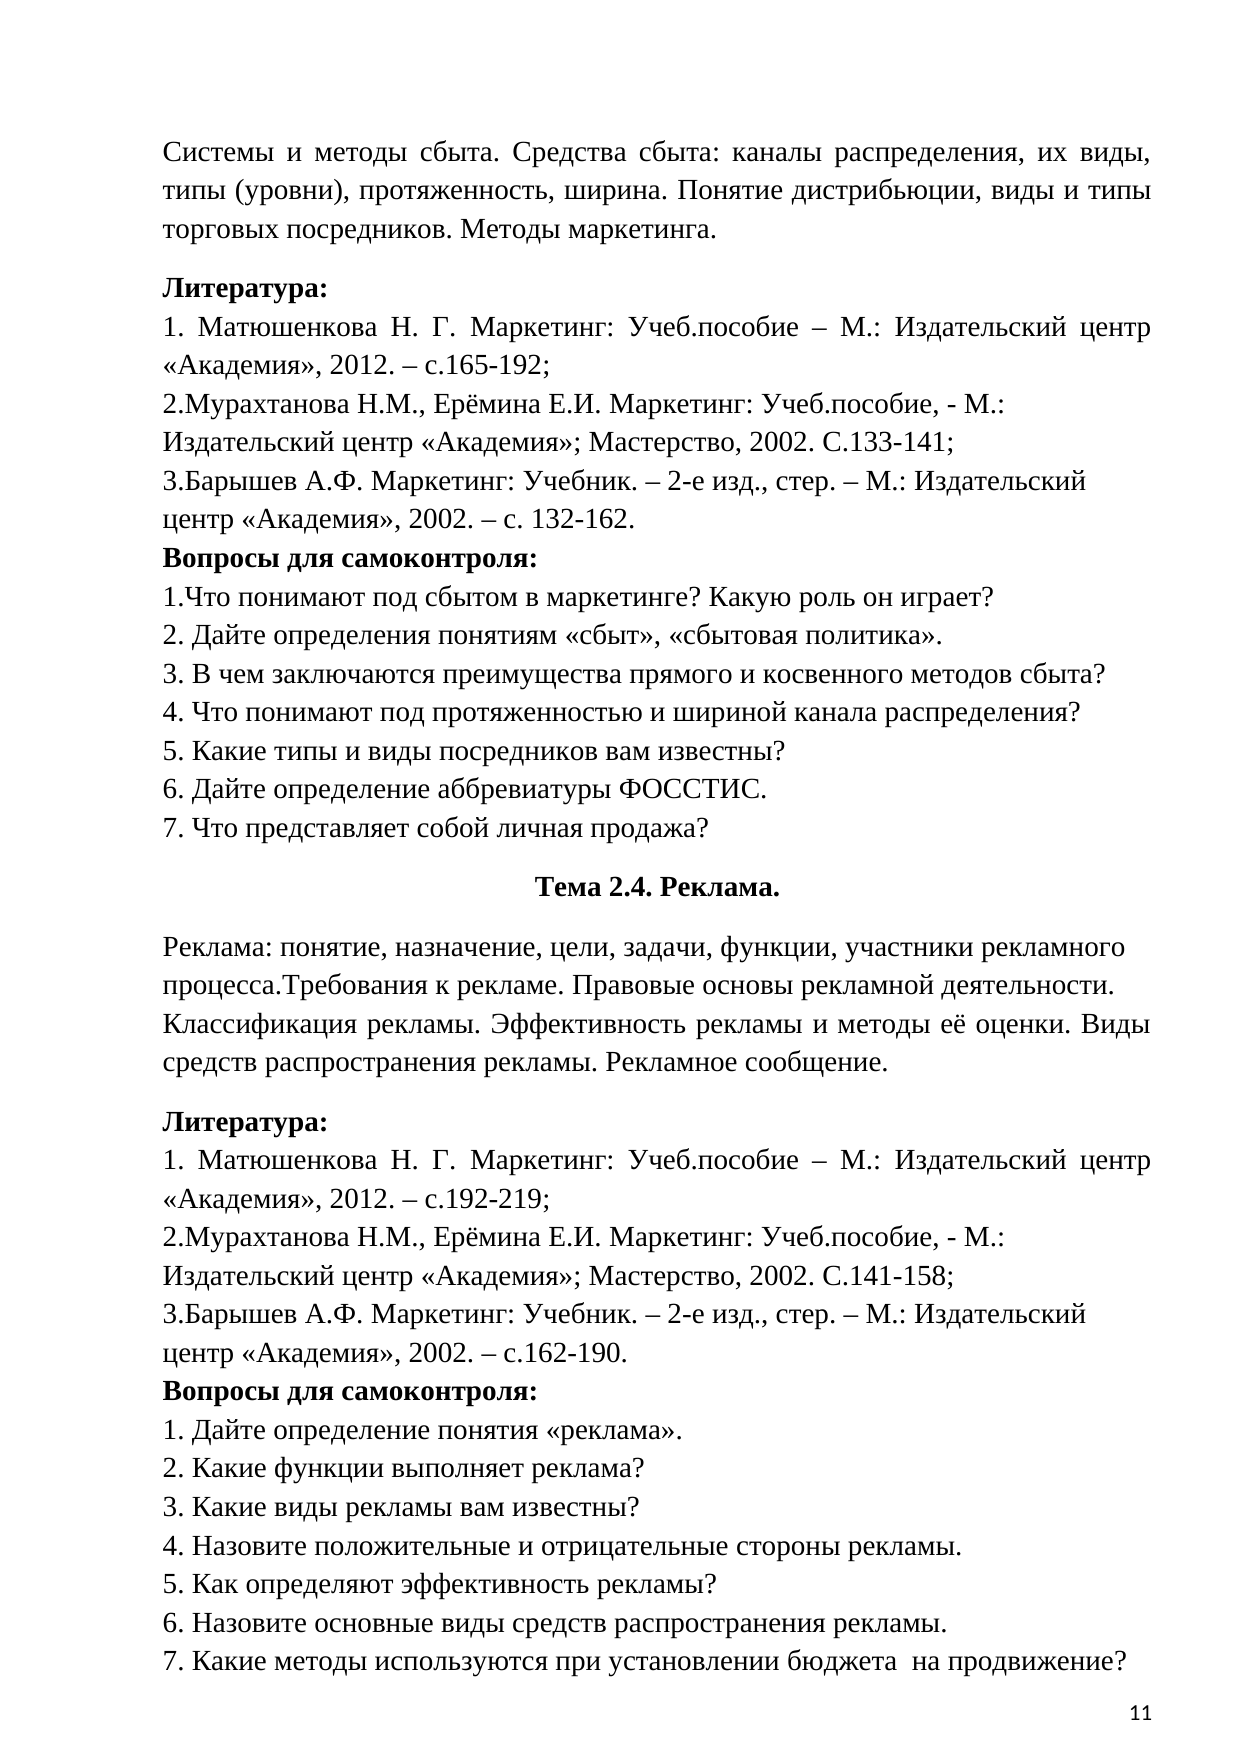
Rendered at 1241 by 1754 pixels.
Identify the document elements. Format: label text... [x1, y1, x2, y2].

text 2.Мурахтанова Н.М., Ерёмина Е.И. Маркетинг: Учеб.пособие, - М.: Издательский центр «Академия»; Мастерство, 2002. С.141-158; [162, 1219, 1152, 1291]
text 6. Дайте определение аббревиатуры ФОССТИС. [162, 771, 1152, 805]
text 2. Какие функции выполняет реклама? [162, 1451, 1152, 1484]
text 3.Барышев А.Ф. Маркетинг: Учебник. – 2-е изд., стер. – М.: Издательский центр «Академия», 2002. – с.162-190. [162, 1296, 1152, 1368]
text 1. Дайте определение понятия «реклама». [162, 1412, 1152, 1446]
text 3.Барышев А.Ф. Маркетинг: Учебник. – 2-е изд., стер. – М.: Издательский центр «Академия», 2002. – с. 132-162. [162, 463, 1152, 535]
text Классификация рекламы. Эффективность рекламы и методы её оценки. Виды средств распространения рекламы. Рекламное сообщение. [162, 1006, 1152, 1078]
text Реклама: понятие, назначение, цели, задачи, функции, участники рекламного процесса.Требования к рекламе. Правовые основы рекламной деятельности. [162, 929, 1152, 1001]
text 7. Что представляет собой личная продажа? [162, 810, 1152, 843]
text 2.Мурахтанова Н.М., Ерёмина Е.И. Маркетинг: Учеб.пособие, - М.: Издательский центр «Академия»; Мастерство, 2002. С.133-141; [162, 386, 1152, 458]
text Литература: [162, 270, 1152, 304]
text 5. Какие типы и виды посредников вам известны? [162, 733, 1152, 766]
text 3. Какие виды рекламы вам известны? [162, 1489, 1152, 1523]
text 4. Что понимают под протяженностью и шириной канала распределения? [162, 694, 1152, 728]
text 1.Что понимают под сбытом в маркетинге? Какую роль он играет? [162, 579, 1152, 612]
text Вопросы для самоконтроля: [162, 1373, 1152, 1407]
text Литература: [162, 1104, 1152, 1137]
text 3. В чем заключаются преимущества прямого и косвенного методов сбыта? [162, 656, 1152, 689]
text 1. Матюшенкова Н. Г. Маркетинг: Учеб.пособие – М.: Издательский центр «Академия», 2012. – с.192-219; [162, 1142, 1152, 1214]
text 4. Назовите положительные и отрицательные стороны рекламы. [162, 1528, 1152, 1561]
text 1. Матюшенкова Н. Г. Маркетинг: Учеб.пособие – М.: Издательский центр «Академия», 2012. – с.165-192; [162, 309, 1152, 381]
text Вопросы для самоконтроля: [162, 540, 1152, 574]
text 2. Дайте определения понятиям «сбыт», «сбытовая политика». [162, 617, 1152, 651]
text 5. Как определяют эффективность рекламы? [162, 1566, 1152, 1600]
text Тема 2.4. Реклама. [162, 869, 1152, 903]
text 7. Какие методы используются при установлении бюджета на продвижение? [162, 1643, 1152, 1677]
text Системы и методы сбыта. Средства сбыта: каналы распределения, их виды, типы (уровни), протяженность, ширина. Понятие дистрибьюции, виды и типы торговых посредников. Методы маркетинга. [162, 134, 1152, 244]
text 6. Назовите основные виды средств распространения рекламы. [162, 1605, 1152, 1638]
